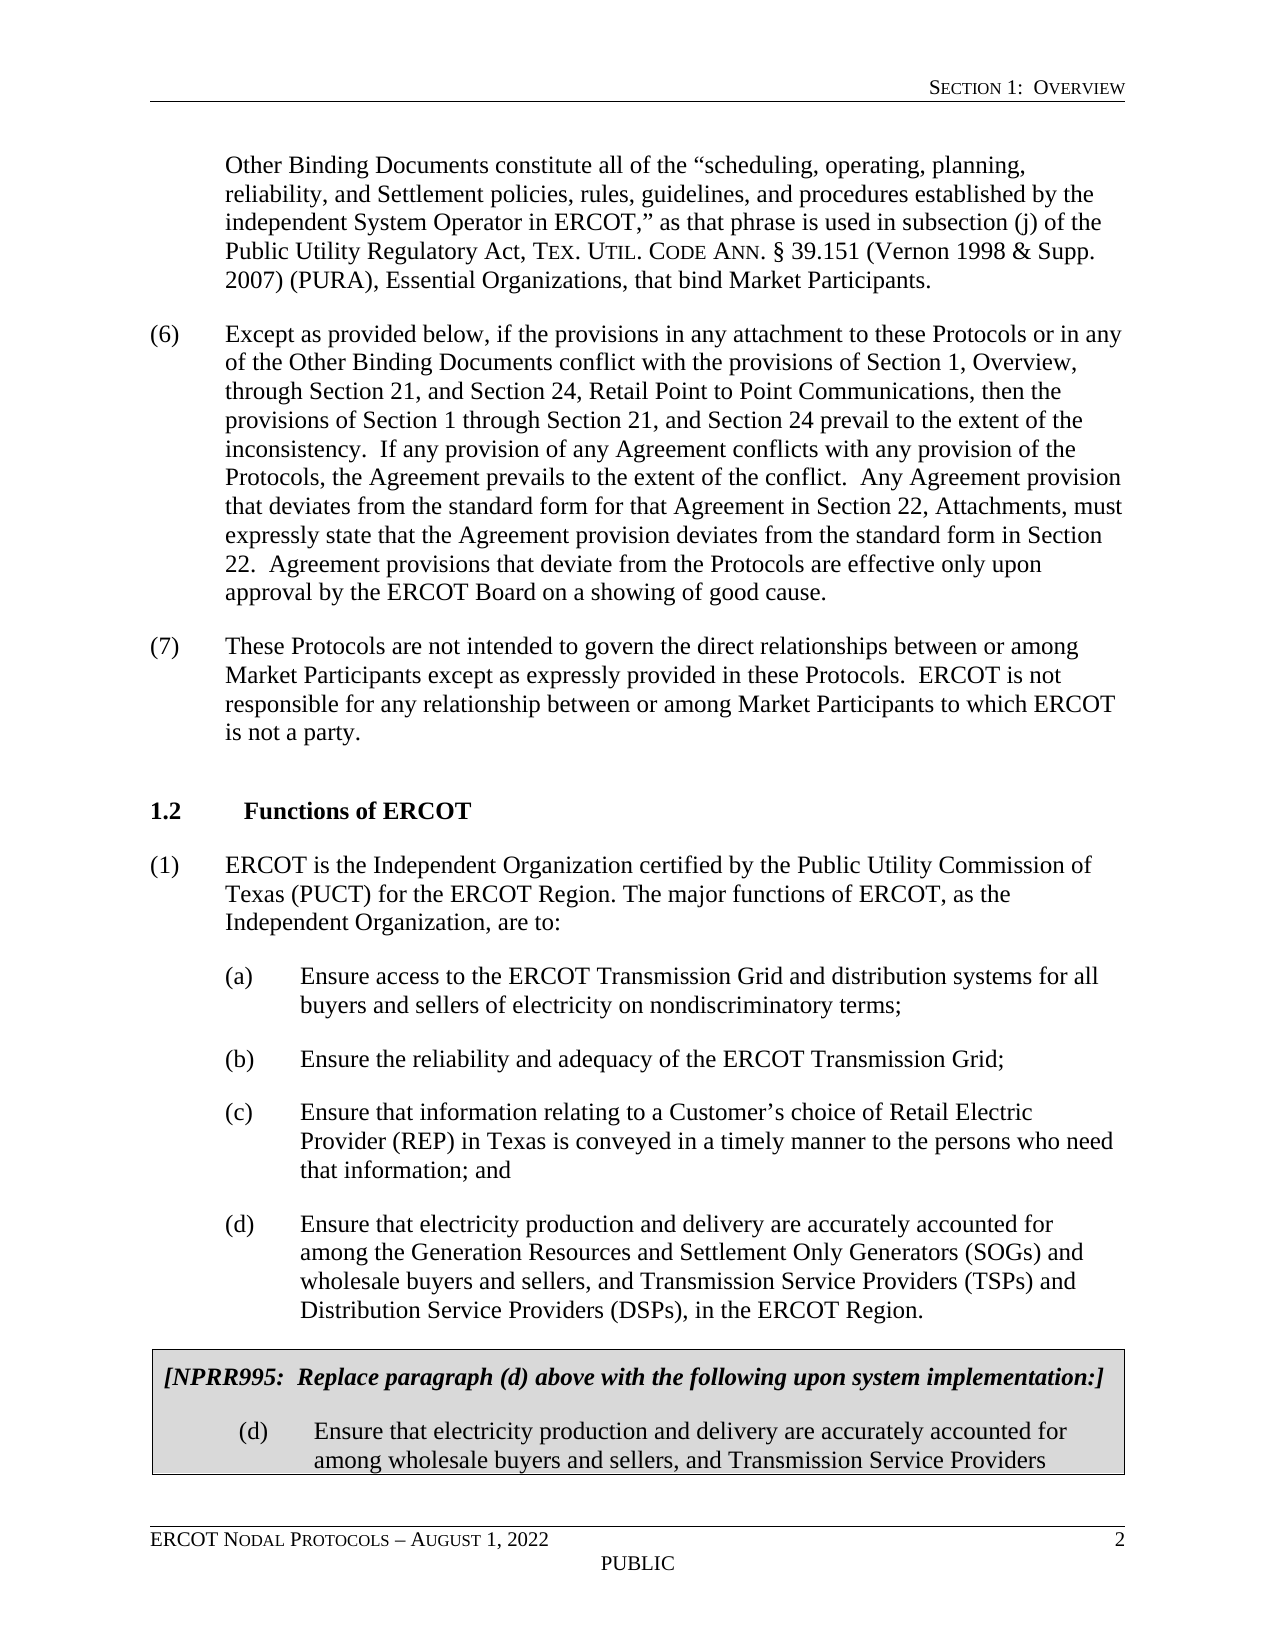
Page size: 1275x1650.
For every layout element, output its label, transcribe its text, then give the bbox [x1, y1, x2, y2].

text 1.2 Functions of ERCOT [150, 796, 1125, 825]
list (a) Ensure access to the ERCOT Transmission Grid and distribution systems for all buyers and sellers of electricity on nondiscriminatory terms; [225, 961, 1125, 1019]
list (d) Ensure that electricity production and delivery are accurately accounted for among the Generation Resources and Settlement Only Generators (SOGs) and wholesale buyers and sellers, and Transmission Service Providers (TSPs) and Distribution Service Providers (DSPs), in the ERCOT Region. [225, 1209, 1125, 1324]
text (1) ERCOT is the Independent Organization certified by the Public Utility Commission of Texas (PUCT) for the ERCOT Region. The major functions of ERCOT, as the Independent Organization, are to: [150, 850, 1125, 936]
list (b) Ensure the reliability and adequacy of the ERCOT Transmission Grid; [225, 1044, 1125, 1072]
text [150, 150, 1125, 294]
text (6) Except as provided below, if the provisions in any attachment to these Protocols or in any of the Other Binding Documents conflict with the provisions of Section 1, Overview, through Section 21, and Section 24, Retail Point to Point Communications, then the provisions of Section 1 through Section 21, and Section 24 prevail to the extent of the inconsistency. If any provision of any Agreement conflicts with any provision of the Protocols, the Agreement prevails to the extent of the conflict. Any Agreement provision that deviates from the standard form for that Agreement in Section 22, Attachments, must expressly state that the Agreement provision deviates from the standard form in Section 22. Agreement provisions that deviate from the Protocols are effective only upon approval by the ERCOT Board on a showing of good cause. [150, 319, 1125, 606]
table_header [153, 1350, 1124, 1473]
list (c) Ensure that information relating to a Customer’s choice of Retail Electric Provider (REP) in Texas is conveyed in a timely manner to the persons who need that information; and [225, 1097, 1125, 1184]
text (7) These Protocols are not intended to govern the direct relationships between or among Market Participants except as expressly provided in these Protocols. ERCOT is not responsible for any relationship between or among Market Participants to which ERCOT is not a party. [150, 631, 1125, 746]
